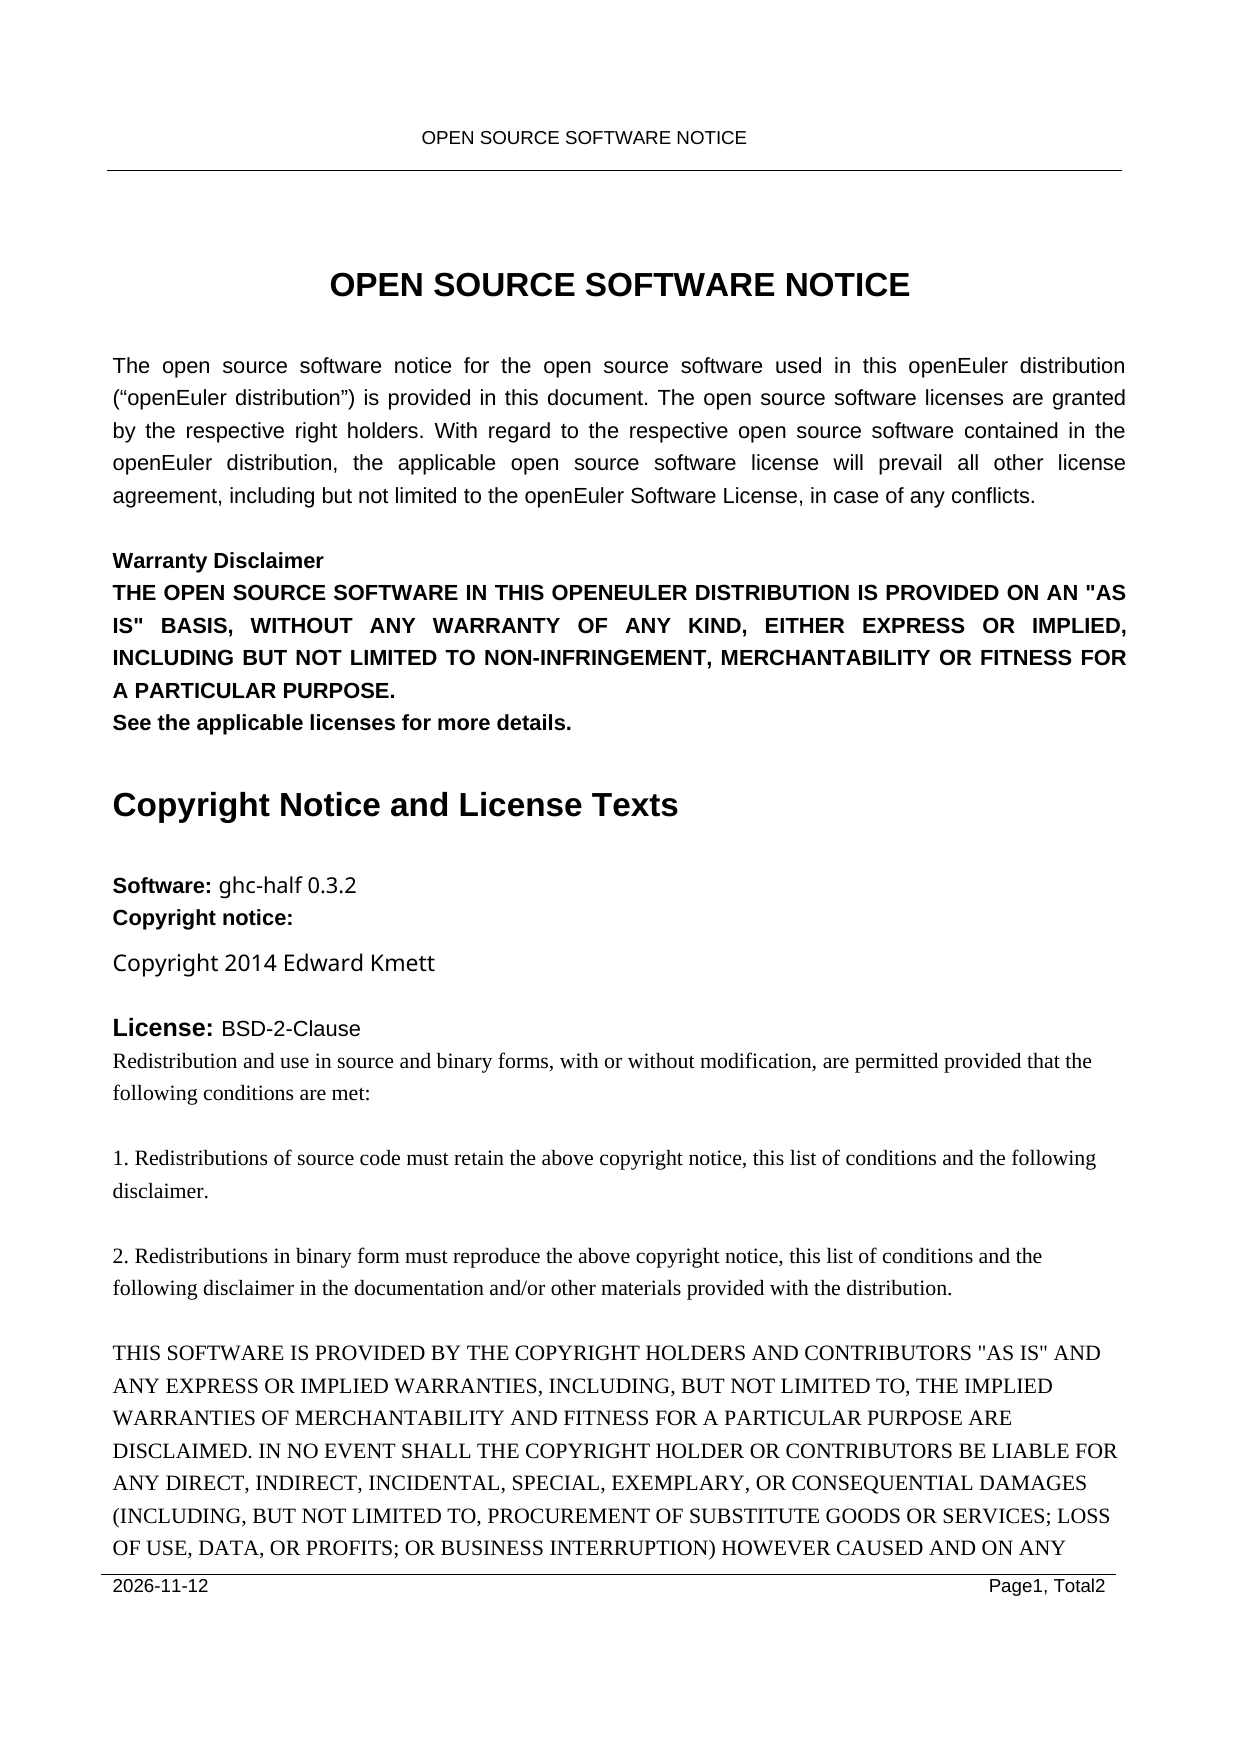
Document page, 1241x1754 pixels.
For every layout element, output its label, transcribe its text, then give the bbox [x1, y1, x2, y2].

title Software: ghc-half 0.3.2 [112, 869, 1128, 901]
text Copyright notice: [112, 901, 1128, 934]
text THE OPEN SOURCE SOFTWARE IN THIS OPENEULER DISTRIBUTION IS PROVIDED ON AN "AS IS" BASIS, WITHOUT ANY WARRANTY OF ANY KIND, EITHER EXPRESS OR IMPLIED, INCLUDING BUT NOT LIMITED TO NON-INFRINGEMENT, MERCHANTABILITY OR FITNESS FOR A PARTICULAR PURPOSE. See the applicable licenses for more details. [112, 576, 1128, 739]
text Copyright Notice and License Texts [112, 771, 1128, 836]
text Copyright 2014 Edward Kmett [112, 947, 1128, 1012]
text OPEN SOURCE SOFTWARE NOTICE [112, 251, 1128, 316]
text Warranty Disclaimer [112, 544, 1128, 576]
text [112, 1044, 1128, 1564]
text The open source software notice for the open source software used in this openEuler distribution (“openEuler distribution”) is provided in this document. The open source software licenses are granted by the respective right holders. With regard to the respective open source software contained in the openEuler distribution, the applicable open source software license will prevail all other license agreement, including but not limited to the openEuler Software License, in case of any conflicts. [112, 349, 1128, 511]
text License: BSD-2-Clause [112, 1012, 1128, 1044]
